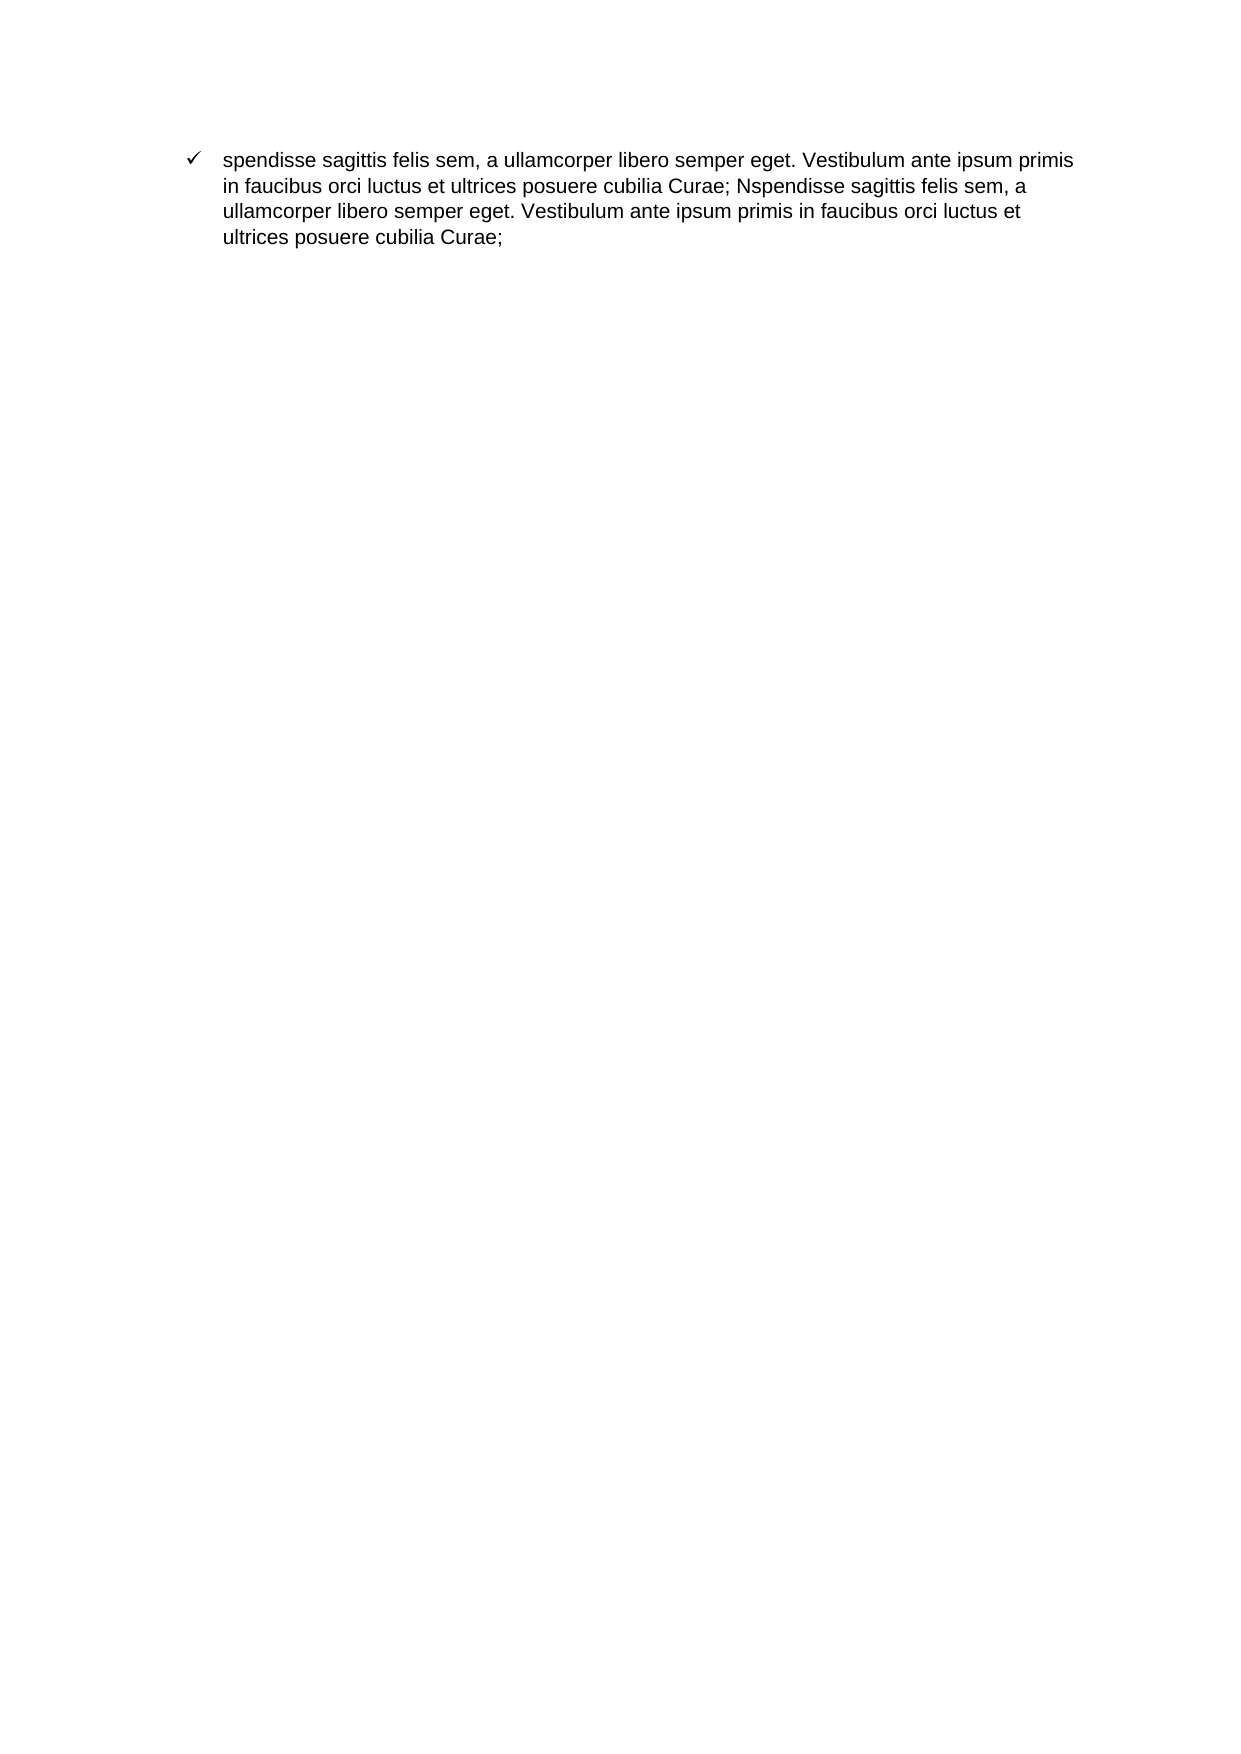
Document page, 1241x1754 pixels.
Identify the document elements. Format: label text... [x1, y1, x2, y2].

list spendisse sagittis felis sem, a ullamcorper libero semper eget. Vestibulum ante ipsum primis in faucibus orci luctus et ultrices posuere cubilia Curae; Nspendisse sagittis felis sem, a ullamcorper libero semper eget. Vestibulum ante ipsum primis in faucibus orci luctus et ultrices posuere cubilia Curae; [185, 148, 1093, 249]
